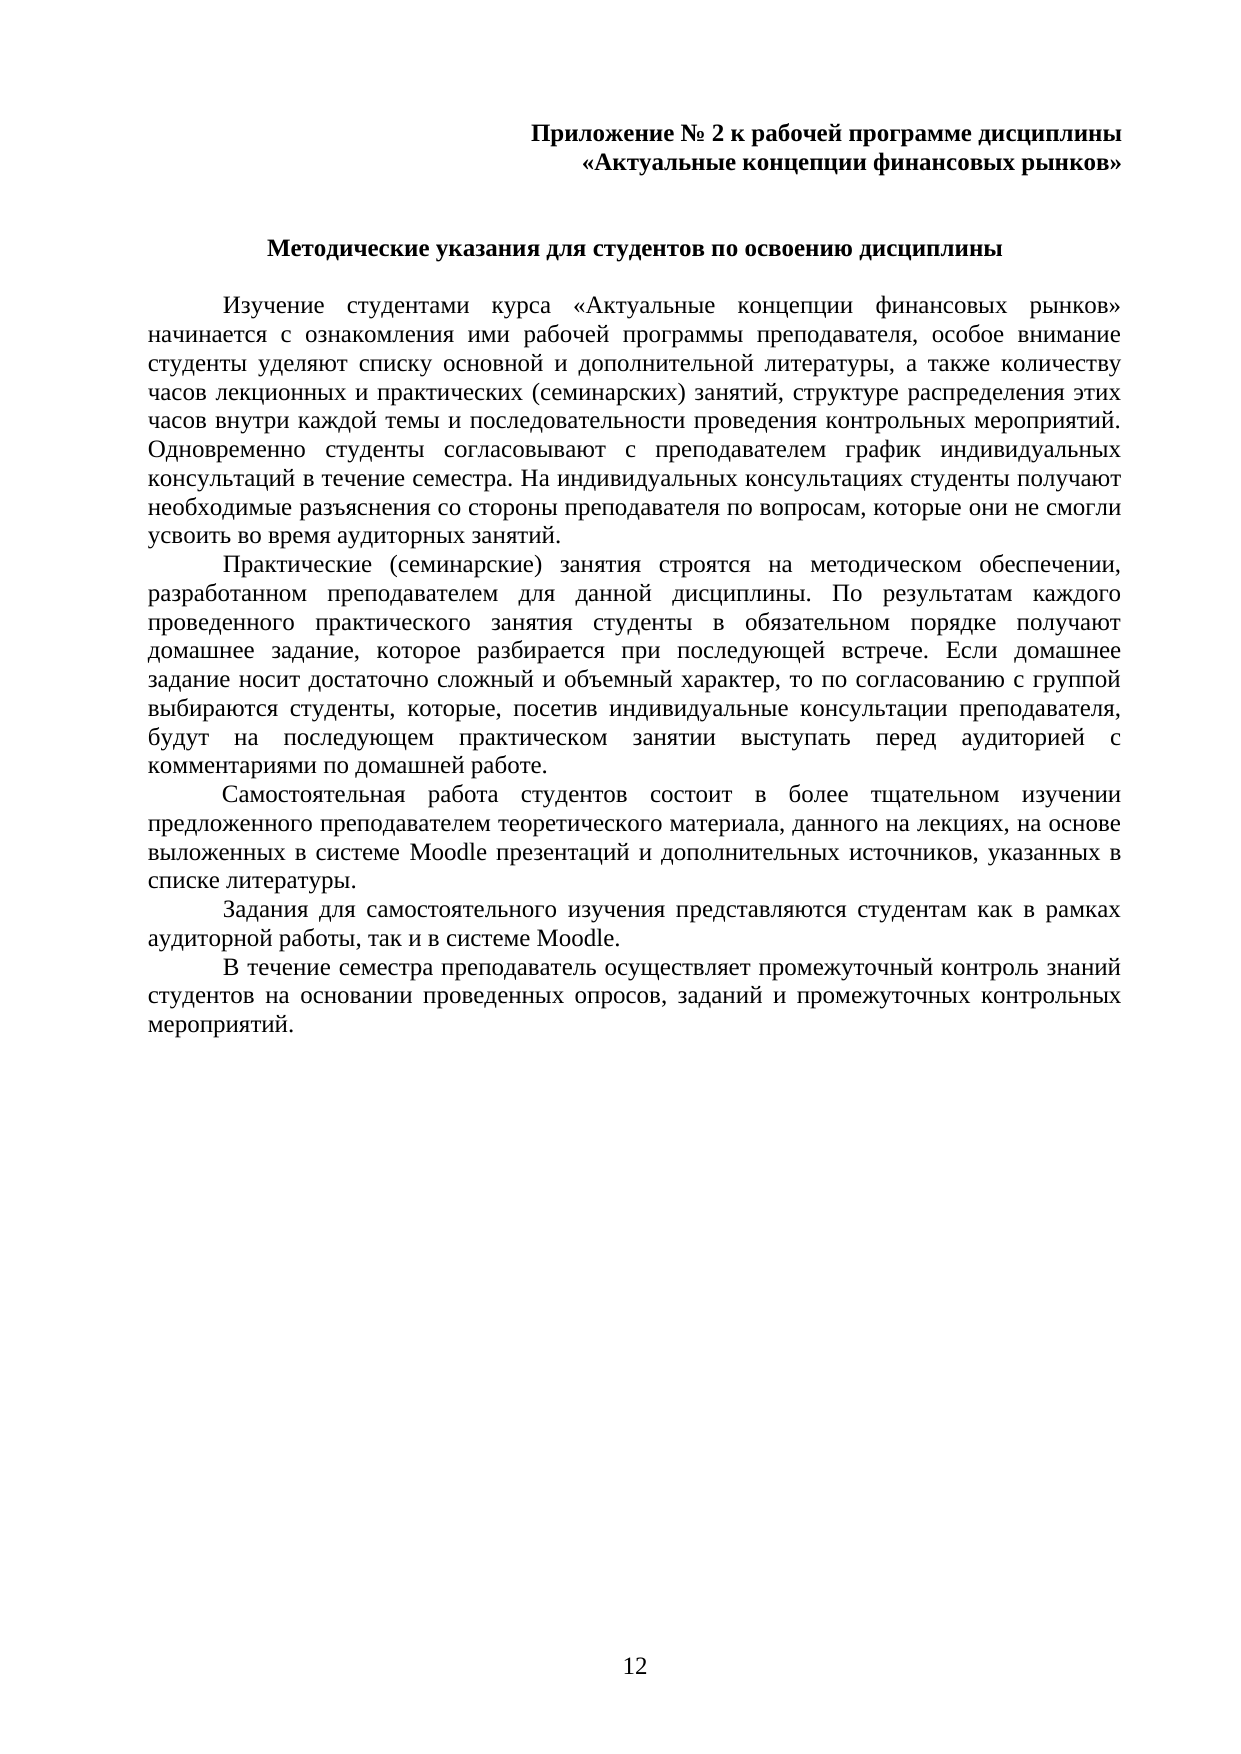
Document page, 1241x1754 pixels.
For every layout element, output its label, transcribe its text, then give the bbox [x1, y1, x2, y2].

text Методические указания для студентов по освоению дисциплины [148, 233, 1122, 262]
text В течение семестра преподаватель осуществляет промежуточный контроль знаний студентов на основании проведенных опросов, заданий и промежуточных контрольных мероприятий. [148, 952, 1122, 1038]
text Практические (семинарские) занятия строятся на методическом обеспечении, разработанном преподавателем для данной дисциплины. По результатам каждого проведенного практического занятия студенты в обязательном порядке получают домашнее задание, которое разбирается при последующей встрече. Если домашнее задание носит достаточно сложный и объемный характер, то по согласованию с группой выбираются студенты, которые, посетив индивидуальные консультации преподавателя, будут на последующем практическом занятии выступать перед аудиторией с комментариями по домашней работе. [148, 549, 1122, 779]
text «Актуальные концепции финансовых рынков» [148, 147, 1122, 176]
text Приложение № 2 к рабочей программе дисциплины [148, 118, 1122, 147]
text Самостоятельная работа студентов состоит в более тщательном изучении предложенного преподавателем теоретического материала, данного на лекциях, на основе выложенных в системе Moodle презентаций и дополнительных источников, указанных в списке литературы. [148, 779, 1122, 894]
text Задания для самостоятельного изучения представляются студентам как в рамках аудиторной работы, так и в системе Moodle. [148, 894, 1122, 952]
text Изучение студентами курса «Актуальные концепции финансовых рынков» начинается с ознакомления ими рабочей программы преподавателя, особое внимание студенты уделяют списку основной и дополнительной литературы, а также количеству часов лекционных и практических (семинарских) занятий, структуре распределения этих часов внутри каждой темы и последовательности проведения контрольных мероприятий. Одновременно студенты согласовывают с преподавателем график индивидуальных консультаций в течение семестра. На индивидуальных консультациях студенты получают необходимые разъяснения со стороны преподавателя по вопросам, которые они не смогли усвоить во время аудиторных занятий. [148, 291, 1122, 549]
